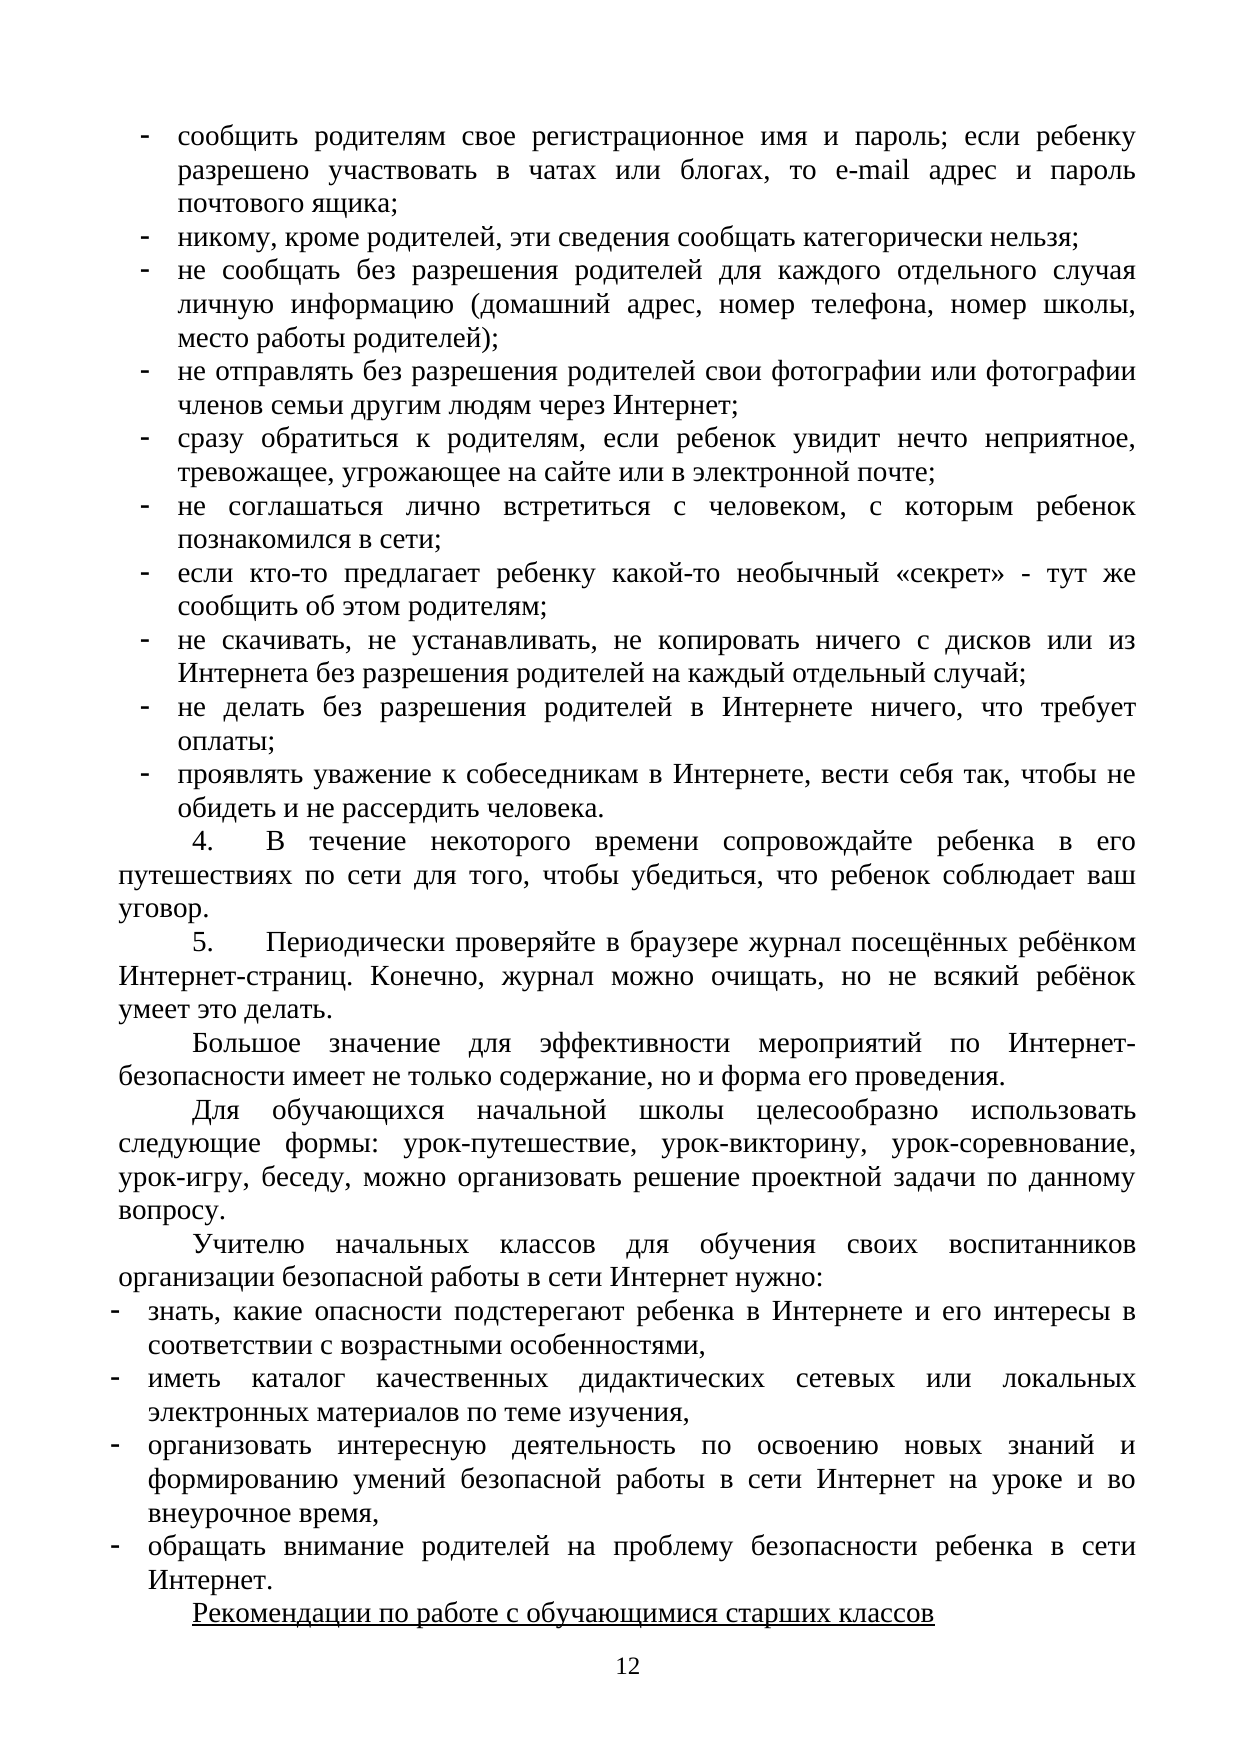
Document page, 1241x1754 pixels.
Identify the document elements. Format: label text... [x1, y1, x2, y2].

text 5. Периодически проверяйте в браузере журнал посещённых ребёнком Интернет-страниц. Конечно, журнал можно очищать, но не всякий ребёнок умеет это делать. [118, 924, 1137, 1025]
list не скачивать, не устанавливать, не копировать ничего с дисков или из Интернета без разрешения родителей на каждый отдельный случай; [140, 622, 1137, 689]
list не делать без разрешения родителей в Интернете ничего, что требует оплаты; [140, 689, 1137, 756]
list сразу обратиться к родителям, если ребенок увидит нечто неприятное, тревожащее, угрожающее на сайте или в электронной почте; [140, 420, 1137, 488]
list не отправлять без разрешения родителей свои фотографии или фотографии членов семьи другим людям через Интернет; [140, 353, 1137, 420]
list проявлять уважение к собеседникам в Интернете, вести себя так, чтобы не обидеть и не рассердить человека. [140, 756, 1137, 823]
text 4. В течение некоторого времени сопровождайте ребенка в его путешествиях по сети для того, чтобы убедиться, что ребенок соблюдает ваш уговор. [118, 823, 1137, 924]
list знать, какие опасности подстерегают ребенка в Интернете и его интересы в соответствии с возрастными особенностями, [110, 1293, 1137, 1360]
text Для обучающихся начальной школы целесообразно использовать следующие формы: урок-путешествие, урок-викторину, урок-соревнование, урок-игру, беседу, можно организовать решение проектной задачи по данному вопросу. [118, 1092, 1137, 1226]
list иметь каталог качественных дидактических сетевых или локальных электронных материалов по теме изучения, [110, 1360, 1137, 1427]
list никому, кроме родителей, эти сведения сообщать категорически нельзя; [140, 219, 1137, 252]
text Рекомендации по работе с обучающимися старших классов [118, 1595, 1137, 1629]
list если кто-то предлагает ребенку какой-то необычный «секрет» - тут же сообщить об этом родителям; [140, 555, 1137, 622]
text Большое значение для эффективности мероприятий по Интернет-безопасности имеет не только содержание, но и форма его проведения. [118, 1025, 1137, 1092]
text Учителю начальных классов для обучения своих воспитанников организации безопасной работы в сети Интернет нужно: [118, 1226, 1137, 1293]
list обращать внимание родителей на проблему безопасности ребенка в сети Интернет. [110, 1528, 1137, 1595]
list организовать интересную деятельность по освоению новых знаний и формированию умений безопасной работы в сети Интернет на уроке и во внеурочное время, [110, 1427, 1137, 1528]
list не сообщать без разрешения родителей для каждого отдельного случая личную информацию (домашний адрес, номер телефона, номер школы, место работы родителей); [140, 252, 1137, 353]
list сообщить родителям свое регистрационное имя и пароль; если ребенку разрешено участвовать в чатах или блогах, то e-mail адрес и пароль почтового ящика; [140, 118, 1137, 219]
list не соглашаться лично встретиться с человеком, с которым ребенок познакомился в сети; [140, 488, 1137, 555]
